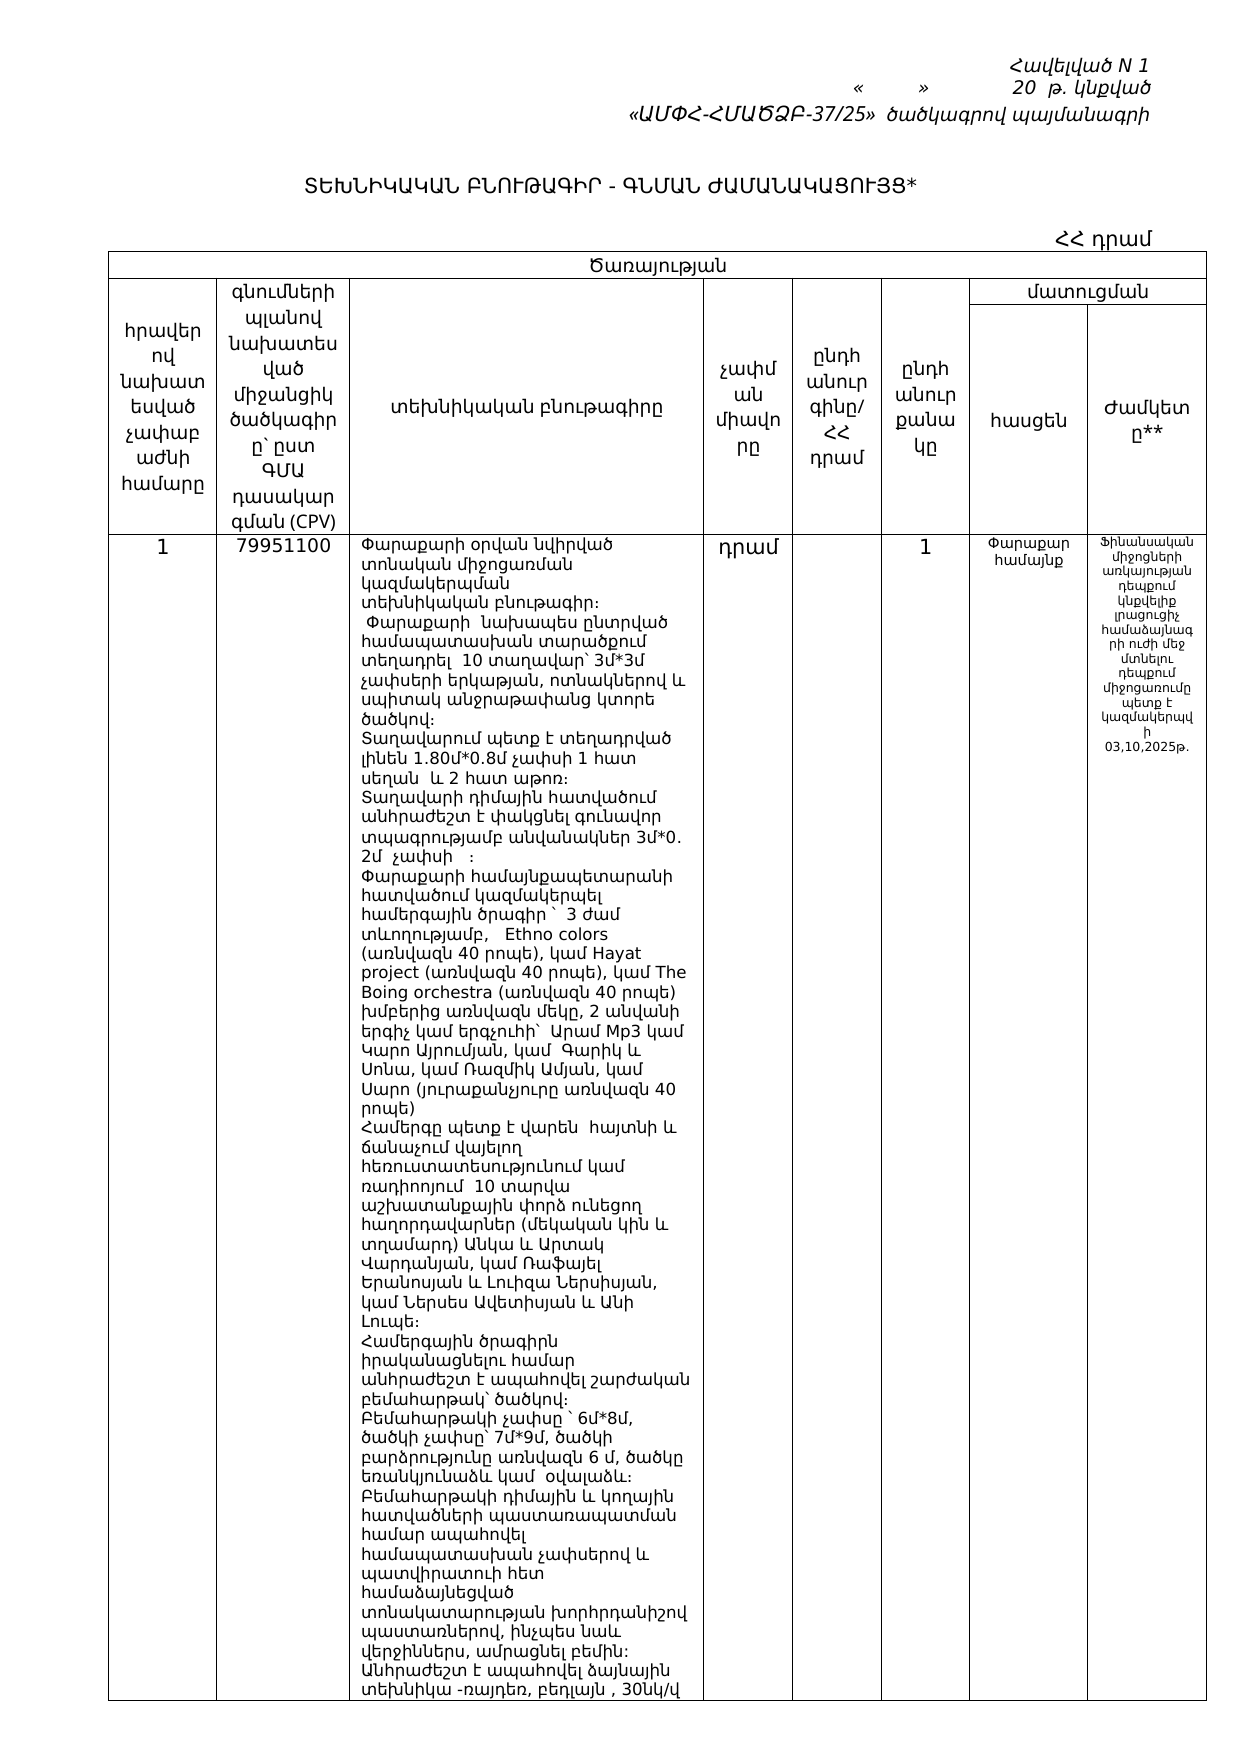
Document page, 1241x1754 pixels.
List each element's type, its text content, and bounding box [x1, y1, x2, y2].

table_header Ծառայության [109, 252, 1206, 278]
table_cell Ժամկետը** [1088, 305, 1206, 534]
text Հավելված N 1 [69, 56, 1152, 77]
text ՏԵԽՆԻԿԱԿԱՆ ԲՆՈՒԹԱԳԻՐ - ԳՆՄԱՆ ԺԱՄԱՆԱԿԱՑՈՒՅՑ* [69, 174, 1152, 198]
table_cell գնումների պլանով նախատեսված միջանցիկ ծածկագիրը` ըստ ԳՄԱ դասակարգման (CPV) [217, 279, 349, 534]
table_cell ընդհանուր գինը/ՀՀ դրամ [793, 279, 881, 534]
table_cell Փարաքար համայնք [970, 535, 1087, 1699]
table_cell չափման միավորը [704, 279, 792, 534]
table_cell ընդհանուր քանակը [882, 279, 969, 534]
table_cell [1088, 535, 1206, 1699]
table_cell [793, 535, 881, 1699]
text ՀՀ դրամ [69, 198, 1152, 251]
table_cell հրավերով նախատեսված չափաբաժնի համարը [109, 279, 216, 534]
text «ԱՄՓՀ-ՀՄԱԾՁԲ-37/25» ծածկագրով պայմանագրի [69, 99, 1152, 128]
table_cell մատուցման [970, 279, 1206, 304]
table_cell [350, 535, 703, 1699]
table_cell տեխնիկական բնութագիրը [350, 279, 703, 534]
table_cell 1 [109, 535, 216, 1699]
table_cell 1 [882, 535, 969, 1699]
table_cell դրամ [704, 535, 792, 1699]
text « » 20 թ. կնքված [69, 77, 1152, 99]
table_cell հասցեն [970, 305, 1087, 534]
table_cell 79951100 [217, 535, 349, 1699]
